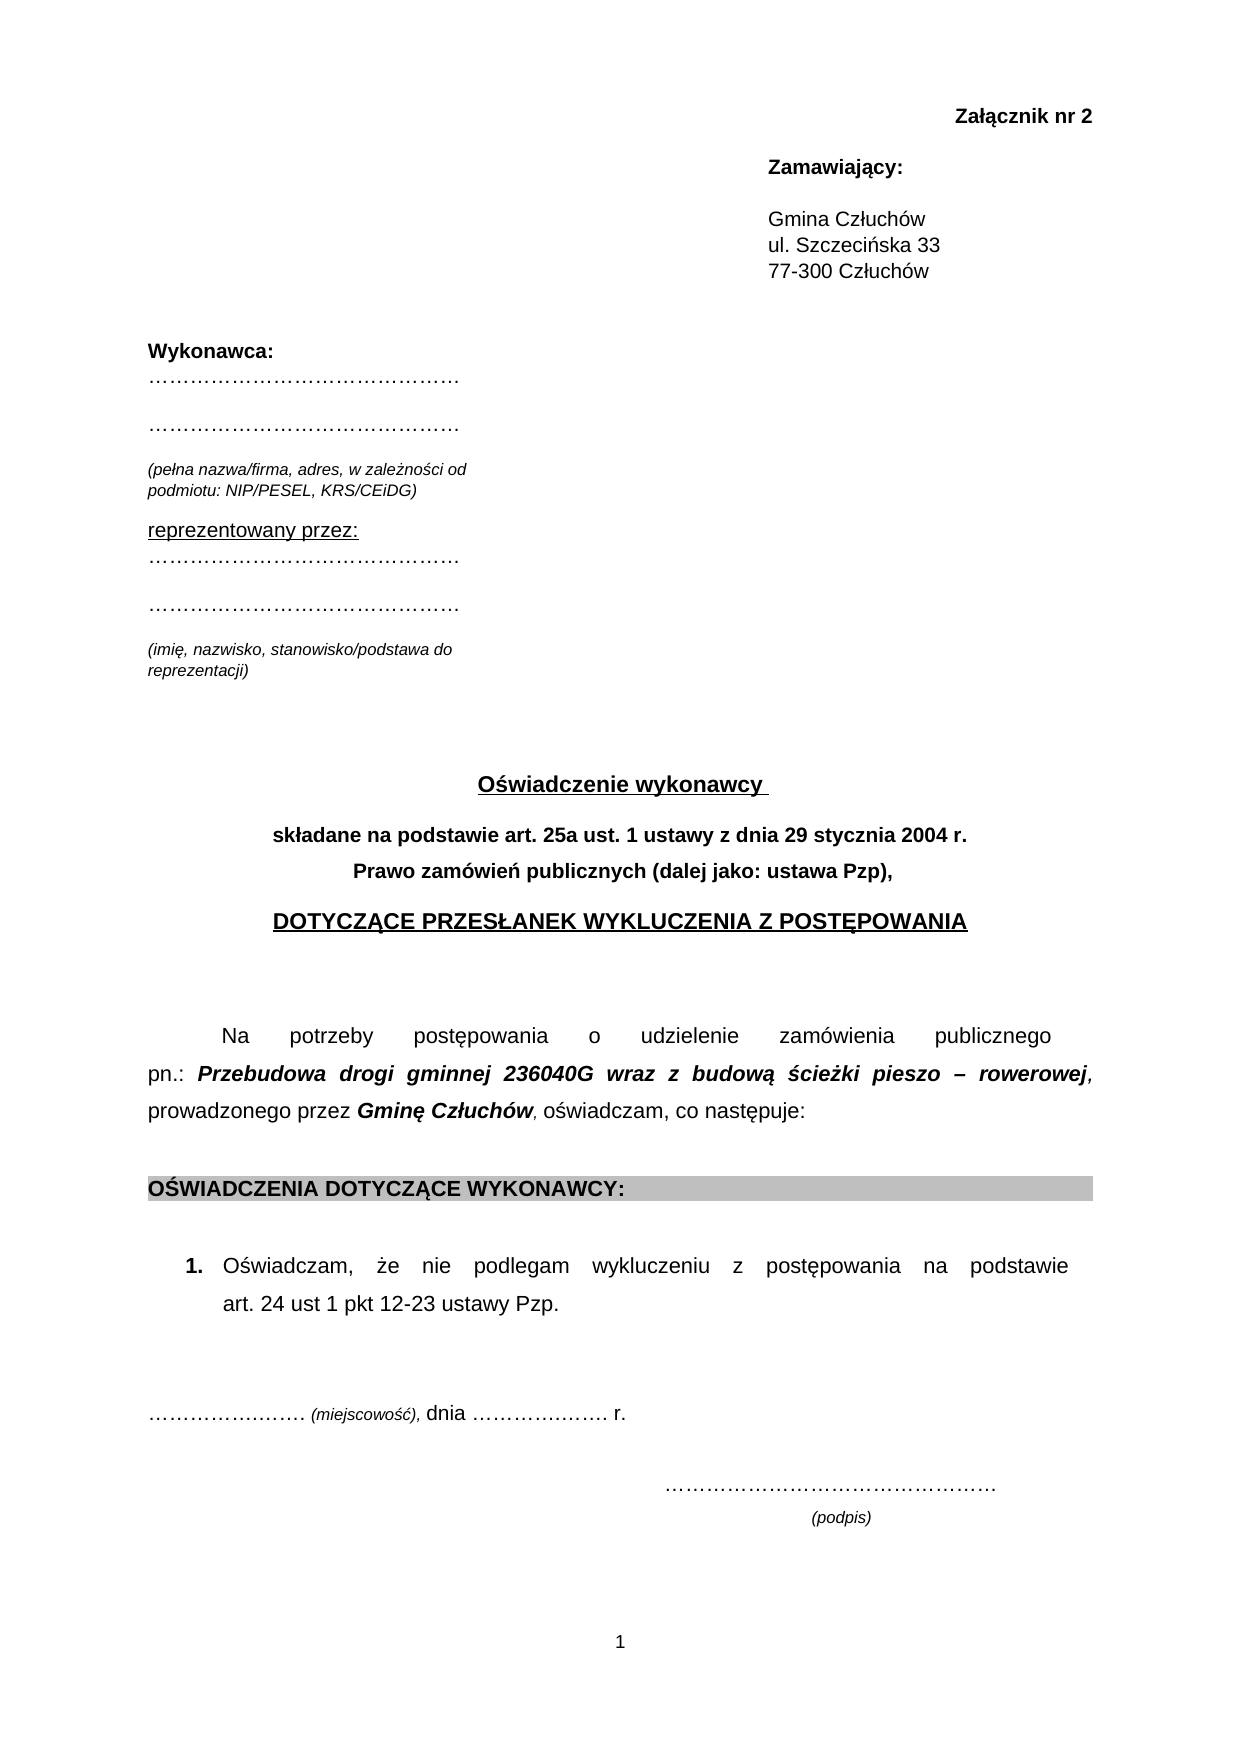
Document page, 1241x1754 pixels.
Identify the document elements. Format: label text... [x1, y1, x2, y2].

text …………….……. (miejscowość), dnia ………….……. r. [148, 1400, 1093, 1424]
text Załącznik nr 2 [694, 103, 1093, 127]
text 77-300 Człuchów [694, 258, 1093, 282]
list Oświadczam, że nie podlegam wykluczeniu z postępowania na podstawie art. 24 ust 1 pkt 12-23 ustawy Pzp. [185, 1253, 1093, 1316]
text ul. Szczecińska 33 [694, 233, 1093, 257]
text ……………………………………………………………………………… [148, 544, 472, 616]
text Zamawiający: [694, 155, 1093, 179]
text ………………………………………… [148, 1472, 1093, 1496]
text ……………………………………………………………………………… [148, 364, 472, 436]
text reprezentowany przez: [148, 518, 1093, 542]
text Wykonawca: [148, 338, 1093, 362]
text DOTYCZĄCE PRZESŁANEK WYKLUCZENIA Z POSTĘPOWANIA [148, 908, 1093, 934]
text Gmina Człuchów [694, 207, 1093, 231]
text OŚWIADCZENIA DOTYCZĄCE WYKONAWCY: [148, 1176, 1093, 1201]
text Oświadczenie wykonawcy [148, 771, 1093, 798]
text składane na podstawie art. 25a ust. 1 ustawy z dnia 29 stycznia 2004 r. [148, 823, 1093, 847]
text (pełna nazwa/firma, adres, w zależności od podmiotu: NIP/PESEL, KRS/CEiDG) [148, 460, 472, 500]
text (imię, nazwisko, stanowisko/podstawa do reprezentacji) [148, 640, 472, 679]
text Na potrzeby postępowania o udzielenie zamówienia publicznego pn.: Przebudowa drogi gminnej 236040G wraz z budową ścieżki pieszo – rowerowej, prowadzonego przez Gminę Człuchów, oświadczam, co następuje: [148, 1023, 1093, 1123]
text Prawo zamówień publicznych (dalej jako: ustawa Pzp), [148, 859, 1093, 883]
text (podpis) [738, 1508, 1093, 1527]
